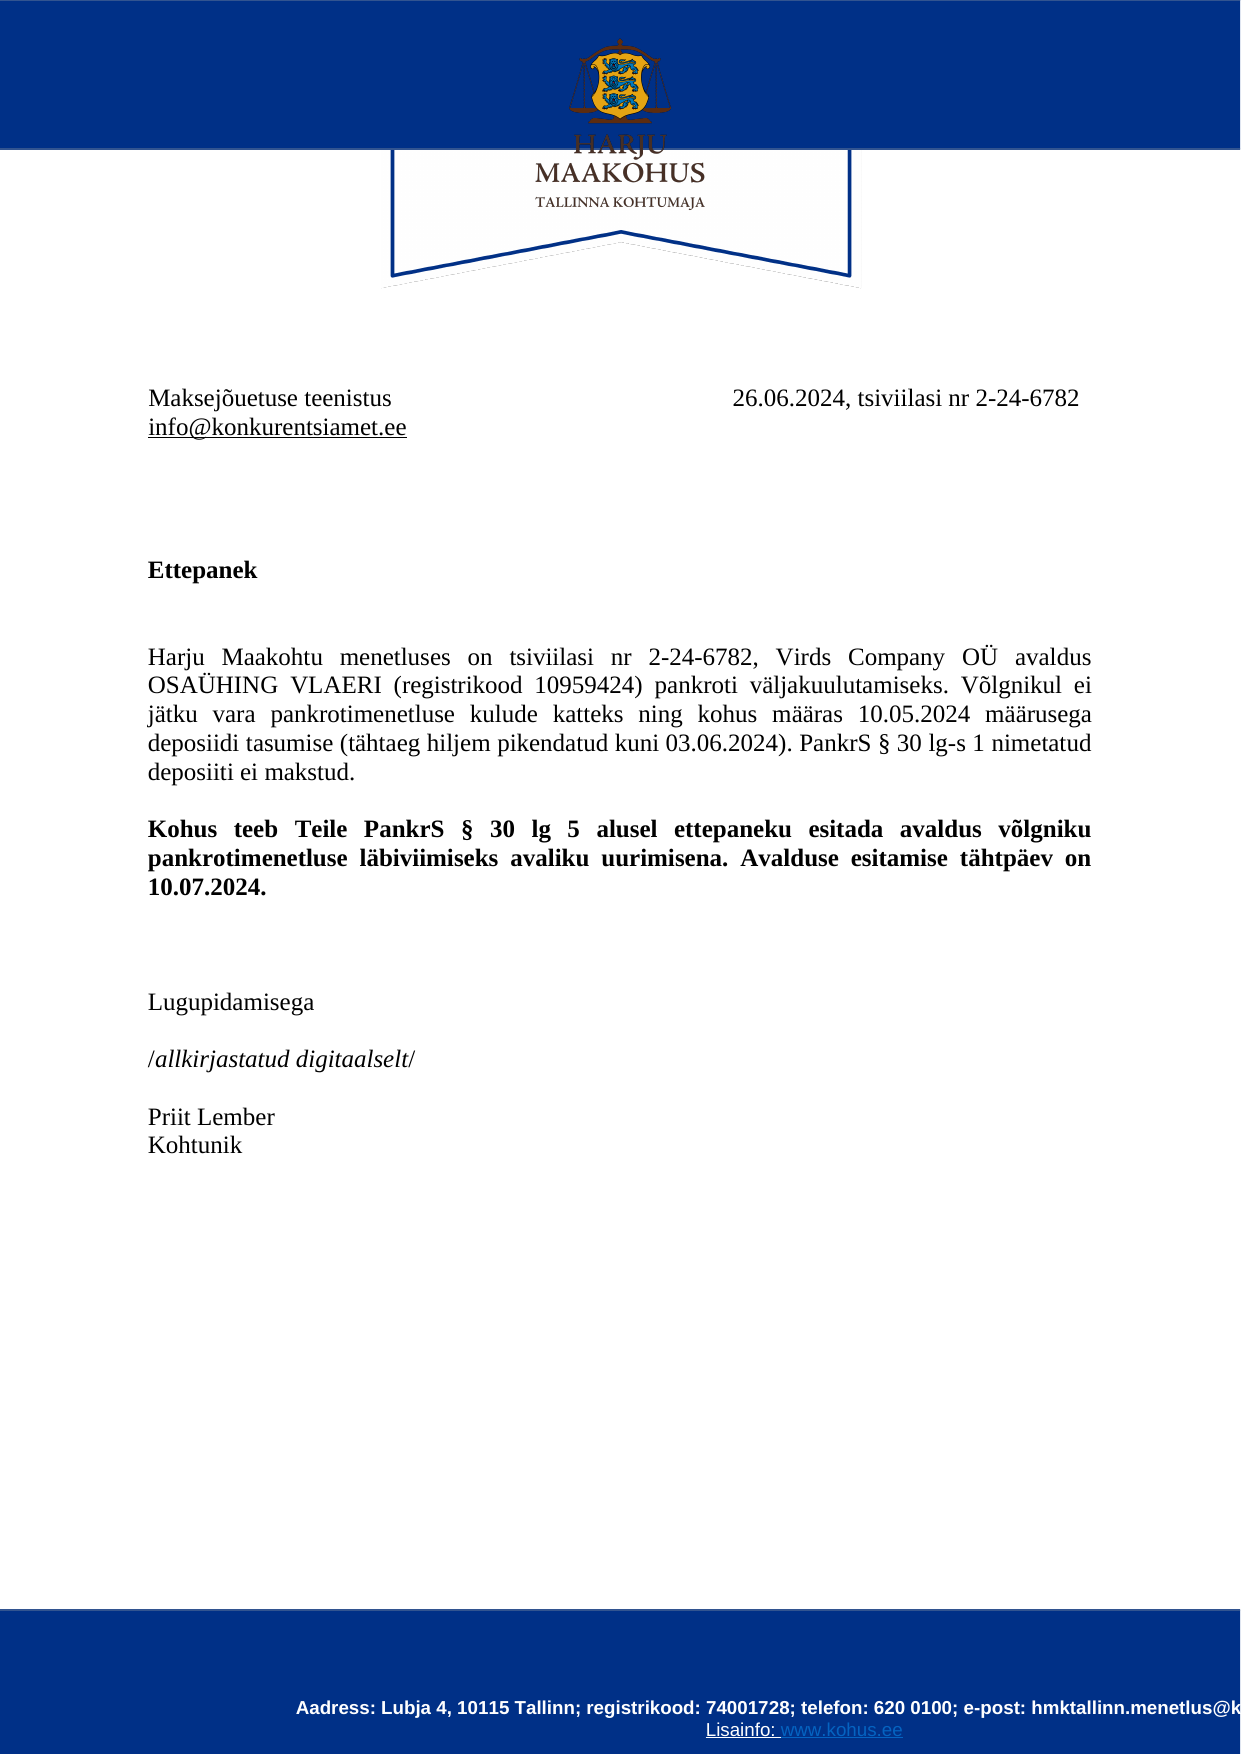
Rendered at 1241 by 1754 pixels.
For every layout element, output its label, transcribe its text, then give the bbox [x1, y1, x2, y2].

text Priit Lember [148, 1102, 1092, 1131]
table_header Maksejõuetuse teenistus info@konkurentsiamet.ee [148, 383, 619, 441]
table_header 26.06.2024, tsiviilasi nr 2-24-6782 [619, 383, 1091, 441]
text Lugupidamisega [148, 987, 1092, 1016]
text Kohtunik [148, 1131, 1092, 1159]
picture [376, 0, 865, 304]
text /allkirjastatud digitaalselt/ [148, 1044, 1092, 1073]
text Harju Maakohtu menetluses on tsiviilasi nr 2-24-6782, Virds Company OÜ avaldus OSAÜHING VLAERI (registrikood 10959424) pankroti väljakuulutamiseks. Võlgnikul ei jätku vara pankrotimenetluse kulude katteks ning kohus määras 10.05.2024 määrusega deposiidi tasumise (tähtaeg hiljem pikendatud kuni 03.06.2024). PankrS § 30 lg-s 1 nimetatud deposiiti ei makstud. [148, 642, 1092, 786]
text Ettepanek [148, 556, 1092, 584]
text Kohus teeb Teile PankrS § 30 lg 5 alusel ettepaneku esitada avaldus võlgniku pankrotimenetluse läbiviimiseks avaliku uurimisena. Avalduse esitamise tähtpäev on 10.07.2024. [148, 814, 1092, 901]
